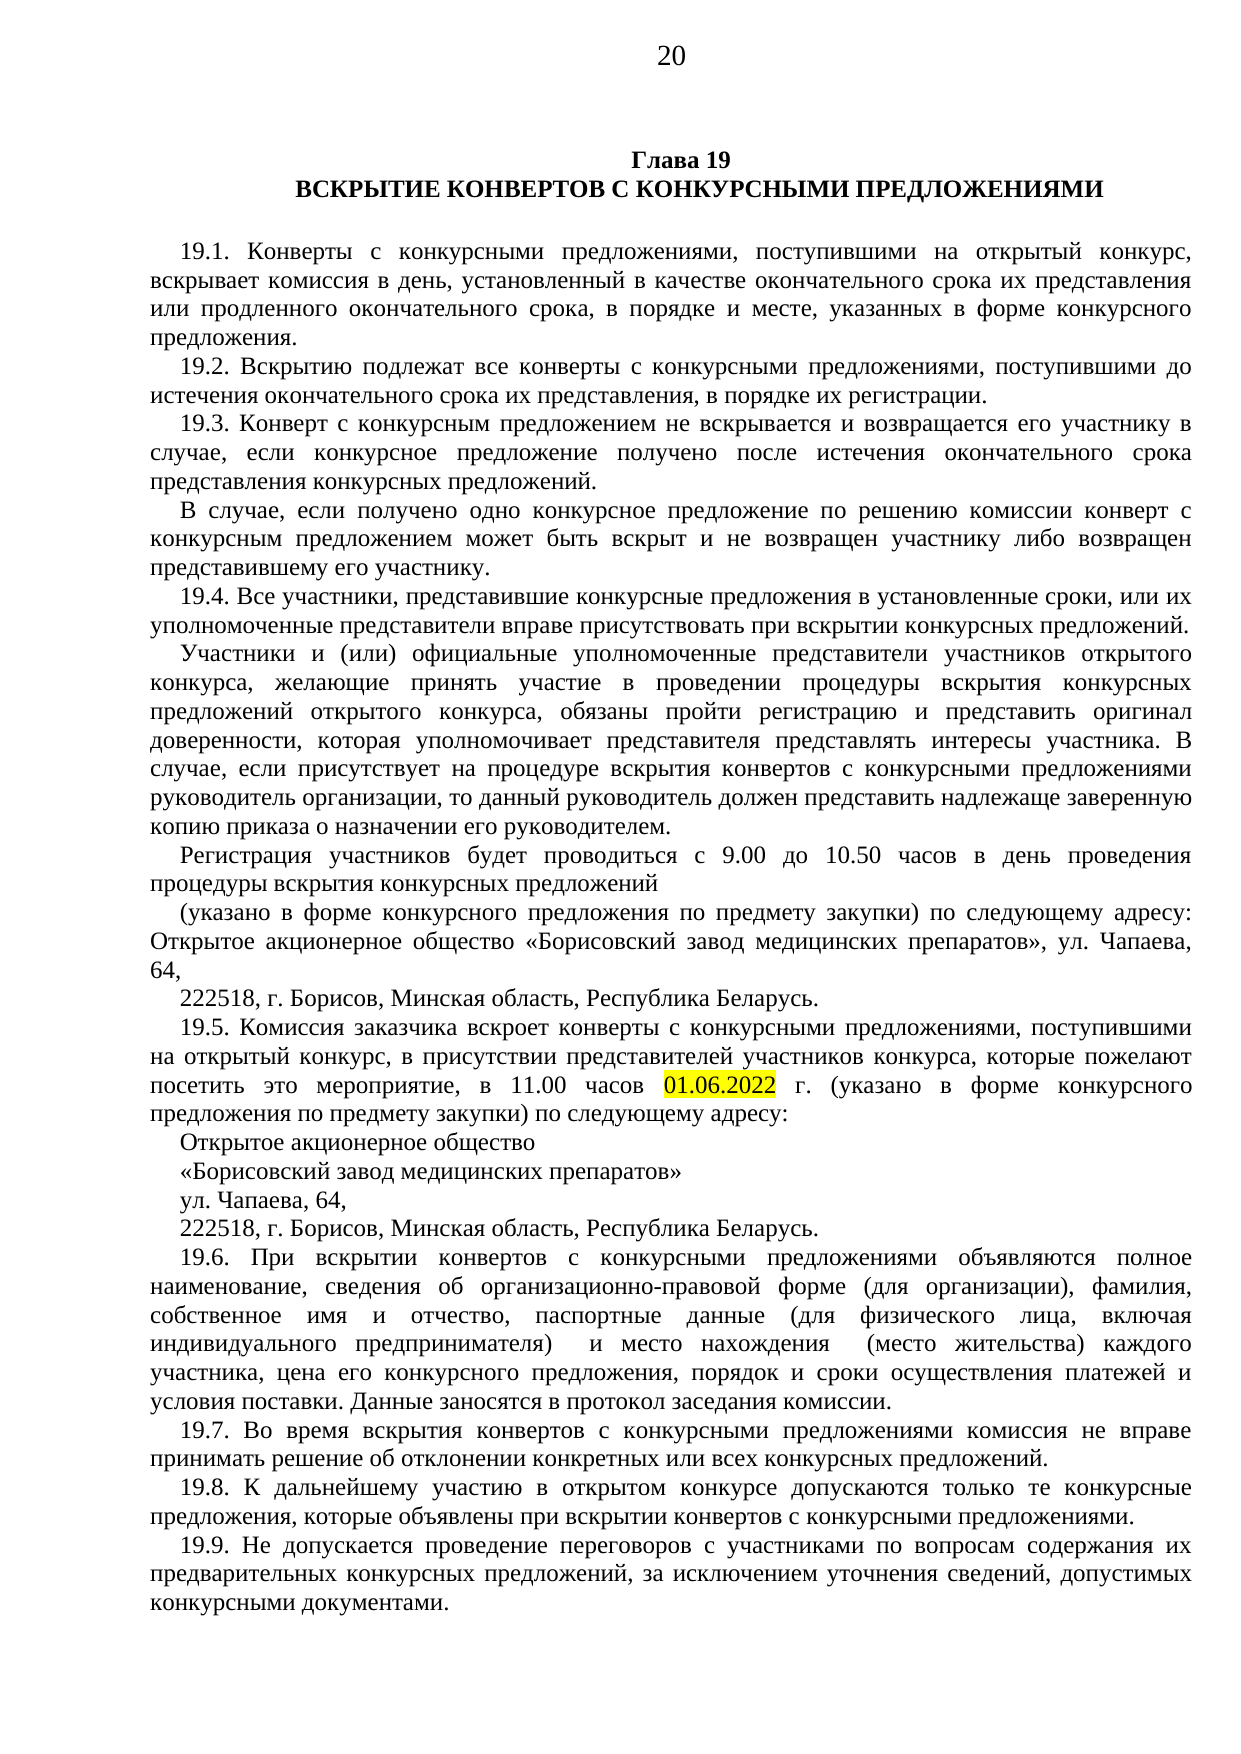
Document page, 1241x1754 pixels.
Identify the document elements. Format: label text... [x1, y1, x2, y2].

text 19.8. К дальнейшему участию в открытом конкурсе допускаются только те конкурсные предложения, которые объявлены при вскрытии конвертов с конкурсными предложениями. [150, 1472, 1193, 1530]
text Регистрация участников будет проводиться с 9.00 до 10.50 часов в день проведения процедуры вскрытия конкурсных предложений [150, 840, 1193, 897]
text Участники и (или) официальные уполномоченные представители участников открытого конкурса, желающие принять участие в проведении процедуры вскрытия конкурсных предложений открытого конкурса, обязаны пройти регистрацию и представить оригинал доверенности, которая уполномочивает представителя представлять интересы участника. В случае, если присутствует на процедуре вскрытия конвертов с конкурсными предложениями руководитель организации, то данный руководитель должен представить надлежаще заверенную копию приказа о назначении его руководителем. [150, 638, 1193, 840]
text Глава 19 [150, 145, 1193, 174]
text 222518, г. Борисов, Минская область, Республика Беларусь. [150, 1213, 1193, 1242]
text В случае, если получено одно конкурсное предложение по решению комиссии конверт с конкурсным предложением может быть вскрыт и не возвращен участнику либо возвращен представившему его участнику. [150, 495, 1193, 581]
text 19.3. Конверт с конкурсным предложением не вскрывается и возвращается его участнику в случае, если конкурсное предложение получено после истечения окончательного срока представления конкурсных предложений. [150, 408, 1193, 495]
text ул. Чапаева, 64, [150, 1185, 1193, 1213]
text 19.5. Комиссия заказчика вскроет конверты с конкурсными предложениями, поступившими на открытый конкурс, в присутствии представителей участников конкурса, которые пожелают посетить это мероприятие, в 11.00 часов 01.06.2022 г. (указано в форме конкурсного предложения по предмету закупки) по следующему адресу: [150, 1012, 1193, 1127]
text ВСКРЫТИЕ КОНВЕРТОВ С КОНКУРСНЫМИ ПРЕДЛОЖЕНИЯМИ [150, 174, 1193, 202]
text (указано в форме конкурсного предложения по предмету закупки) по следующему адресу: Открытое акционерное общество «Борисовский завод медицинских препаратов», ул. Чапаева, 64, [150, 897, 1193, 983]
text Открытое акционерное общество [150, 1127, 1193, 1156]
text 19.9. Не допускается проведение переговоров с участниками по вопросам содержания их предварительных конкурсных предложений, за исключением уточнения сведений, допустимых конкурсными документами. [150, 1530, 1193, 1616]
text 19.1. Конверты с конкурсными предложениями, поступившими на открытый конкурс, вскрывает комиссия в день, установленный в качестве окончательного срока их представления или продленного окончательного срока, в порядке и месте, указанных в форме конкурсного предложения. [150, 236, 1193, 351]
text 19.7. Во время вскрытия конвертов с конкурсными предложениями комиссия не вправе принимать решение об отклонении конкретных или всех конкурсных предложений. [150, 1415, 1193, 1472]
text 19.6. При вскрытии конвертов с конкурсными предложениями объявляются полное наименование, сведения об организационно-правовой форме (для организации), фамилия, собственное имя и отчество, паспортные данные (для физического лица, включая индивидуального предпринимателя) и место нахождения (место жительства) каждого участника, цена его конкурсного предложения, порядок и сроки осуществления платежей и условия поставки. Данные заносятся в протокол заседания комиссии. [150, 1242, 1193, 1415]
text 19.4. Все участники, представившие конкурсные предложения в установленные сроки, или их уполномоченные представители вправе присутствовать при вскрытии конкурсных предложений. [150, 581, 1193, 638]
text 19.2. Вскрытию подлежат все конверты с конкурсными предложениями, поступившими до истечения окончательного срока их представления, в порядке их регистрации. [150, 351, 1193, 408]
text «Борисовский завод медицинских препаратов» [150, 1156, 1193, 1185]
text 222518, г. Борисов, Минская область, Республика Беларусь. [150, 983, 1193, 1012]
